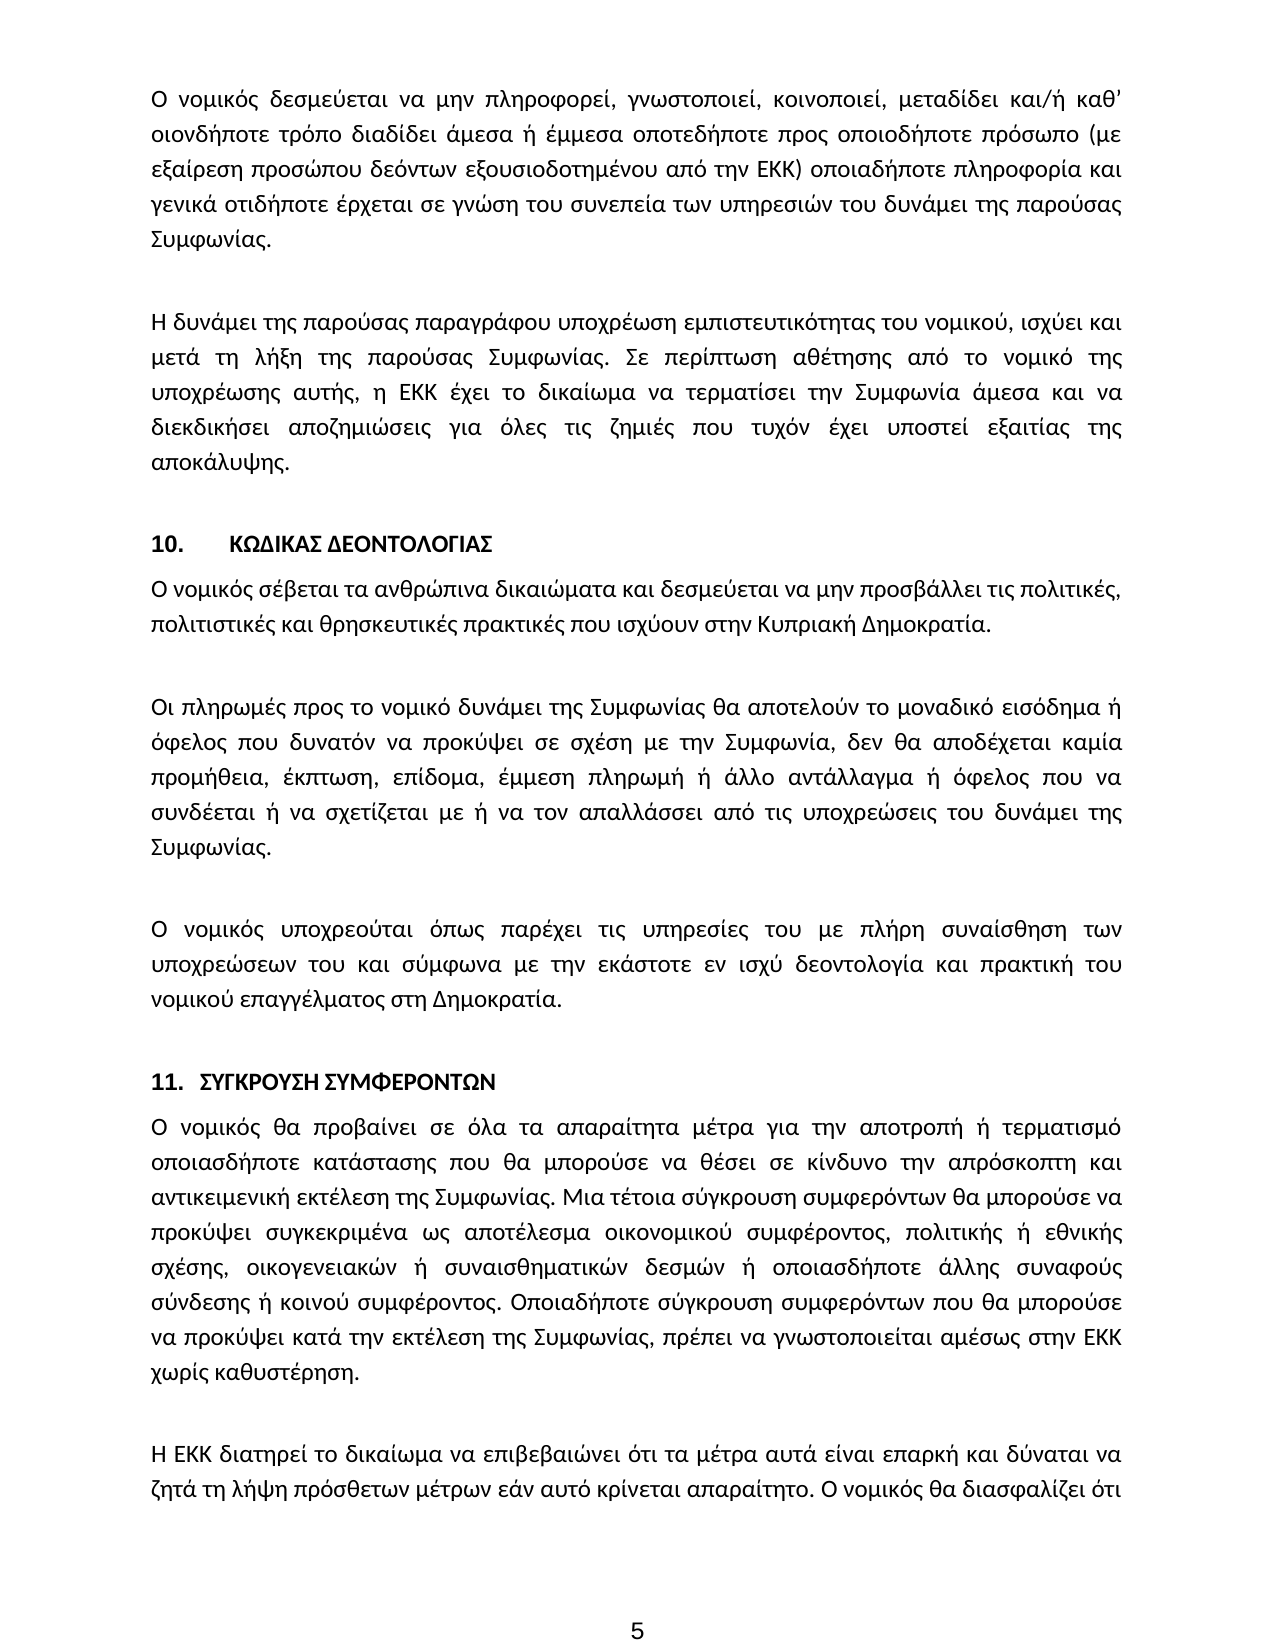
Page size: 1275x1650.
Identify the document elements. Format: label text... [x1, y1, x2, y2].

text Ο νομικός δεσμεύεται να μην πληροφορεί, γνωστοποιεί, κοινοποιεί, μεταδίδει και/ή καθ’ οιονδήποτε τρόπο διαδίδει άμεσα ή έμμεσα οποτεδήποτε προς οποιοδήποτε πρόσωπο (με εξαίρεση προσώπου δεόντων εξουσιοδοτημένου από την ΕΚΚ) οποιαδήποτε πληροφορία και γενικά οτιδήποτε έρχεται σε γνώση του συνεπεία των υπηρεσιών του δυνάμει της παρούσας Συμφωνίας. [151, 83, 1124, 254]
text Η δυνάμει της παρούσας παραγράφου υποχρέωση εμπιστευτικότητας του νομικού, ισχύει και μετά τη λήξη της παρούσας Συμφωνίας. Σε περίπτωση αθέτησης από το νομικό της υποχρέωσης αυτής, η ΕΚΚ έχει το δικαίωμα να τερματίσει την Συμφωνία άμεσα και να διεκδικήσει αποζημιώσεις για όλες τις ζημιές που τυχόν έχει υποστεί εξαιτίας της αποκάλυψης. [151, 306, 1124, 476]
subtitle ΣΥΓΚΡΟΥΣΗ ΣΥΜΦΕΡΟΝΤΩΝ [151, 1066, 1126, 1096]
text Ο νομικός θα προβαίνει σε όλα τα απαραίτητα μέτρα για την αποτροπή ή τερματισμό οποιασδήποτε κατάστασης που θα μπορούσε να θέσει σε κίνδυνο την απρόσκοπτη και αντικειμενική εκτέλεση της Συμφωνίας. Μια τέτοια σύγκρουση συμφερόντων θα μπορούσε να προκύψει συγκεκριμένα ως αποτέλεσμα οικονομικού συμφέροντος, πολιτικής ή εθνικής σχέσης, οικογενειακών ή συναισθηματικών δεσμών ή οποιασδήποτε άλλης συναφούς σύνδεσης ή κοινού συμφέροντος. Οποιαδήποτε σύγκρουση συμφερόντων που θα μπορούσε να προκύψει κατά την εκτέλεση της Συμφωνίας, πρέπει να γνωστοποιείται αμέσως στην ΕΚΚ χωρίς καθυστέρηση. [151, 1111, 1124, 1387]
subtitle ΚΩΔΙΚΑΣ ΔΕΟΝΤΟΛΟΓΙΑΣ [151, 528, 1126, 559]
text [151, 1438, 1124, 1504]
text Ο νομικός υποχρεούται όπως παρέχει τις υπηρεσίες του με πλήρη συναίσθηση των υποχρεώσεων του και σύμφωνα με την εκάστοτε εν ισχύ δεοντολογία και πρακτική του νομικού επαγγέλματος στη Δημοκρατία. [151, 913, 1124, 1014]
text Οι πληρωμές προς το νομικό δυνάμει της Συμφωνίας θα αποτελούν το μοναδικό εισόδημα ή όφελος που δυνατόν να προκύψει σε σχέση με την Συμφωνία, δεν θα αποδέχεται καμία προμήθεια, έκπτωση, επίδομα, έμμεση πληρωμή ή άλλο αντάλλαγμα ή όφελος που να συνδέεται ή να σχετίζεται με ή να τον απαλλάσσει από τις υποχρεώσεις του δυνάμει της Συμφωνίας. [151, 691, 1124, 861]
text Ο νομικός σέβεται τα ανθρώπινα δικαιώματα και δεσμεύεται να μην προσβάλλει τις πολιτικές, πολιτιστικές και θρησκευτικές πρακτικές που ισχύουν στην Κυπριακή Δημοκρατία. [151, 573, 1124, 638]
